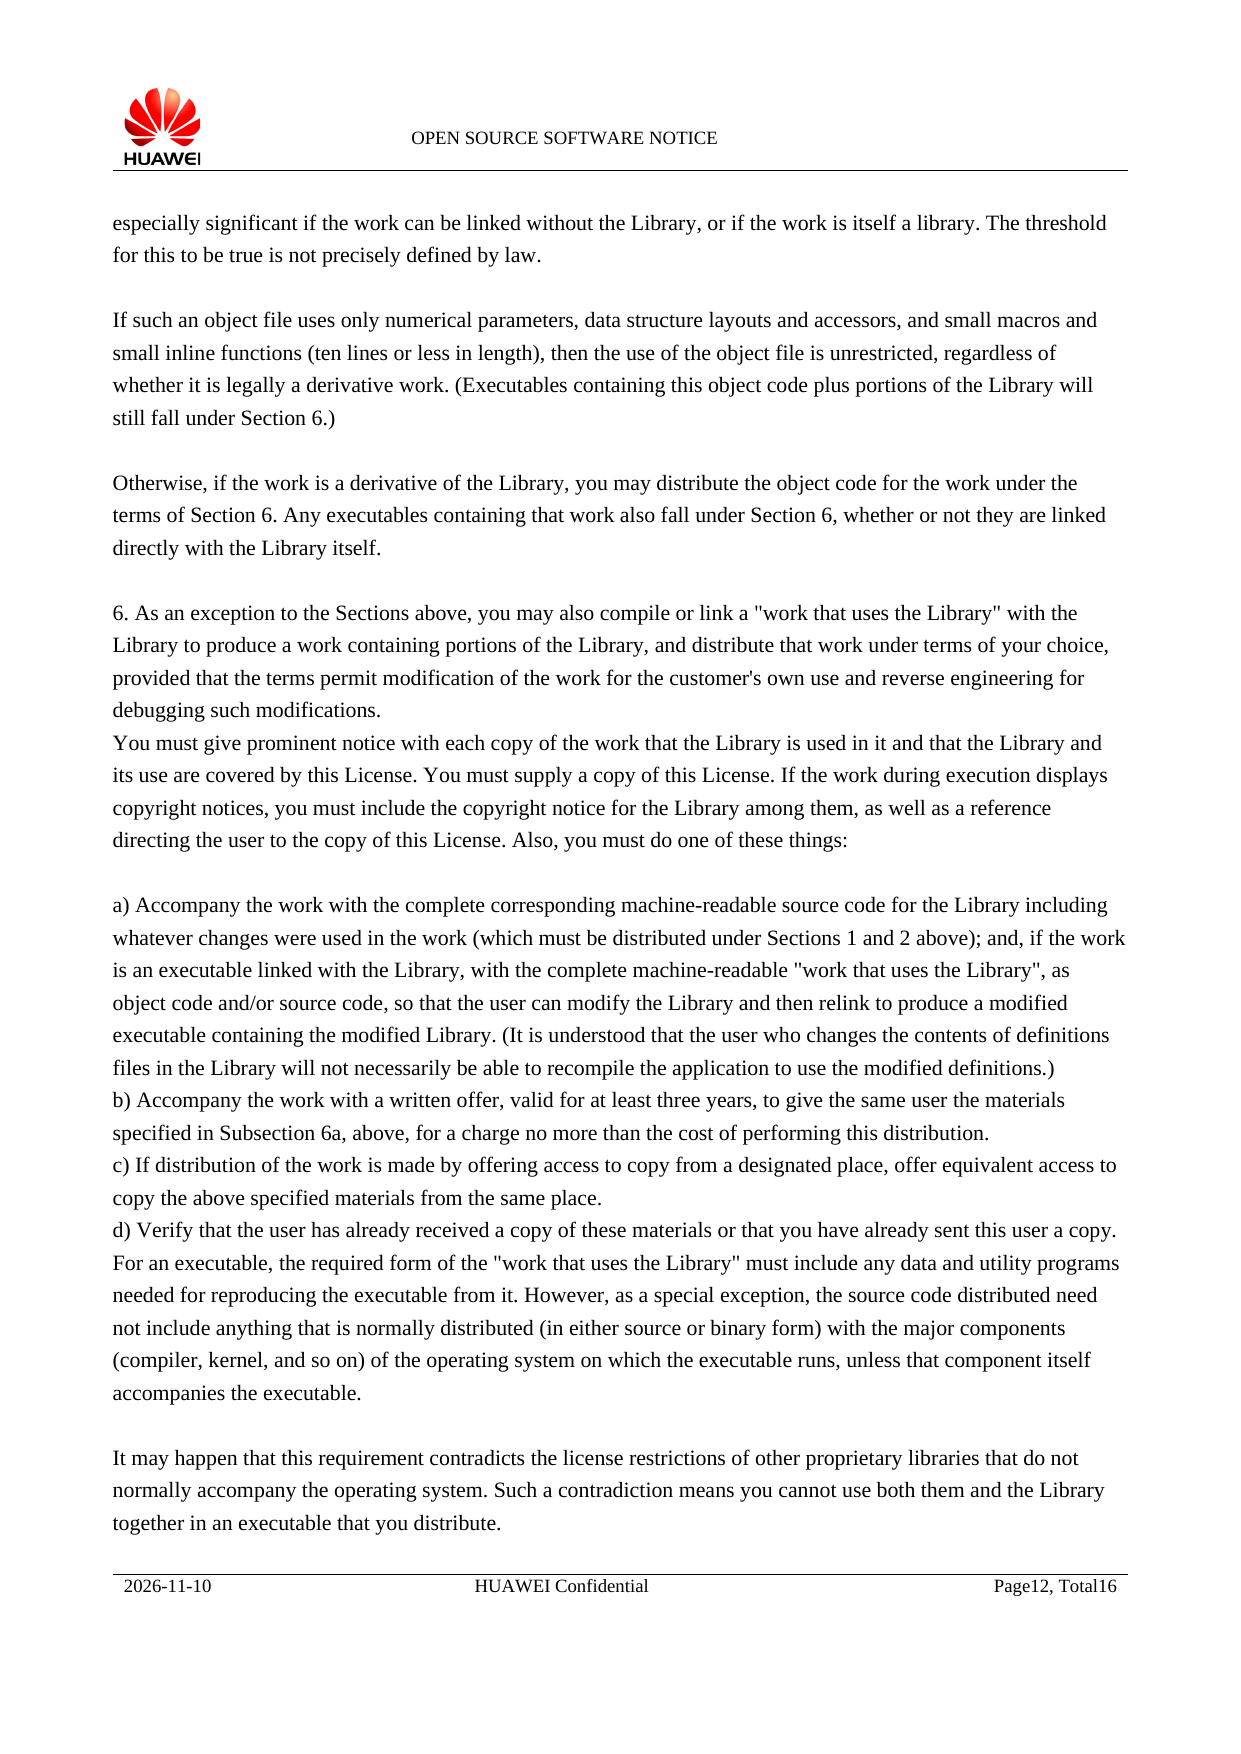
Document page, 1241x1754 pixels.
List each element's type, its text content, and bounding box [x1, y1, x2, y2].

picture [124, 88, 201, 165]
